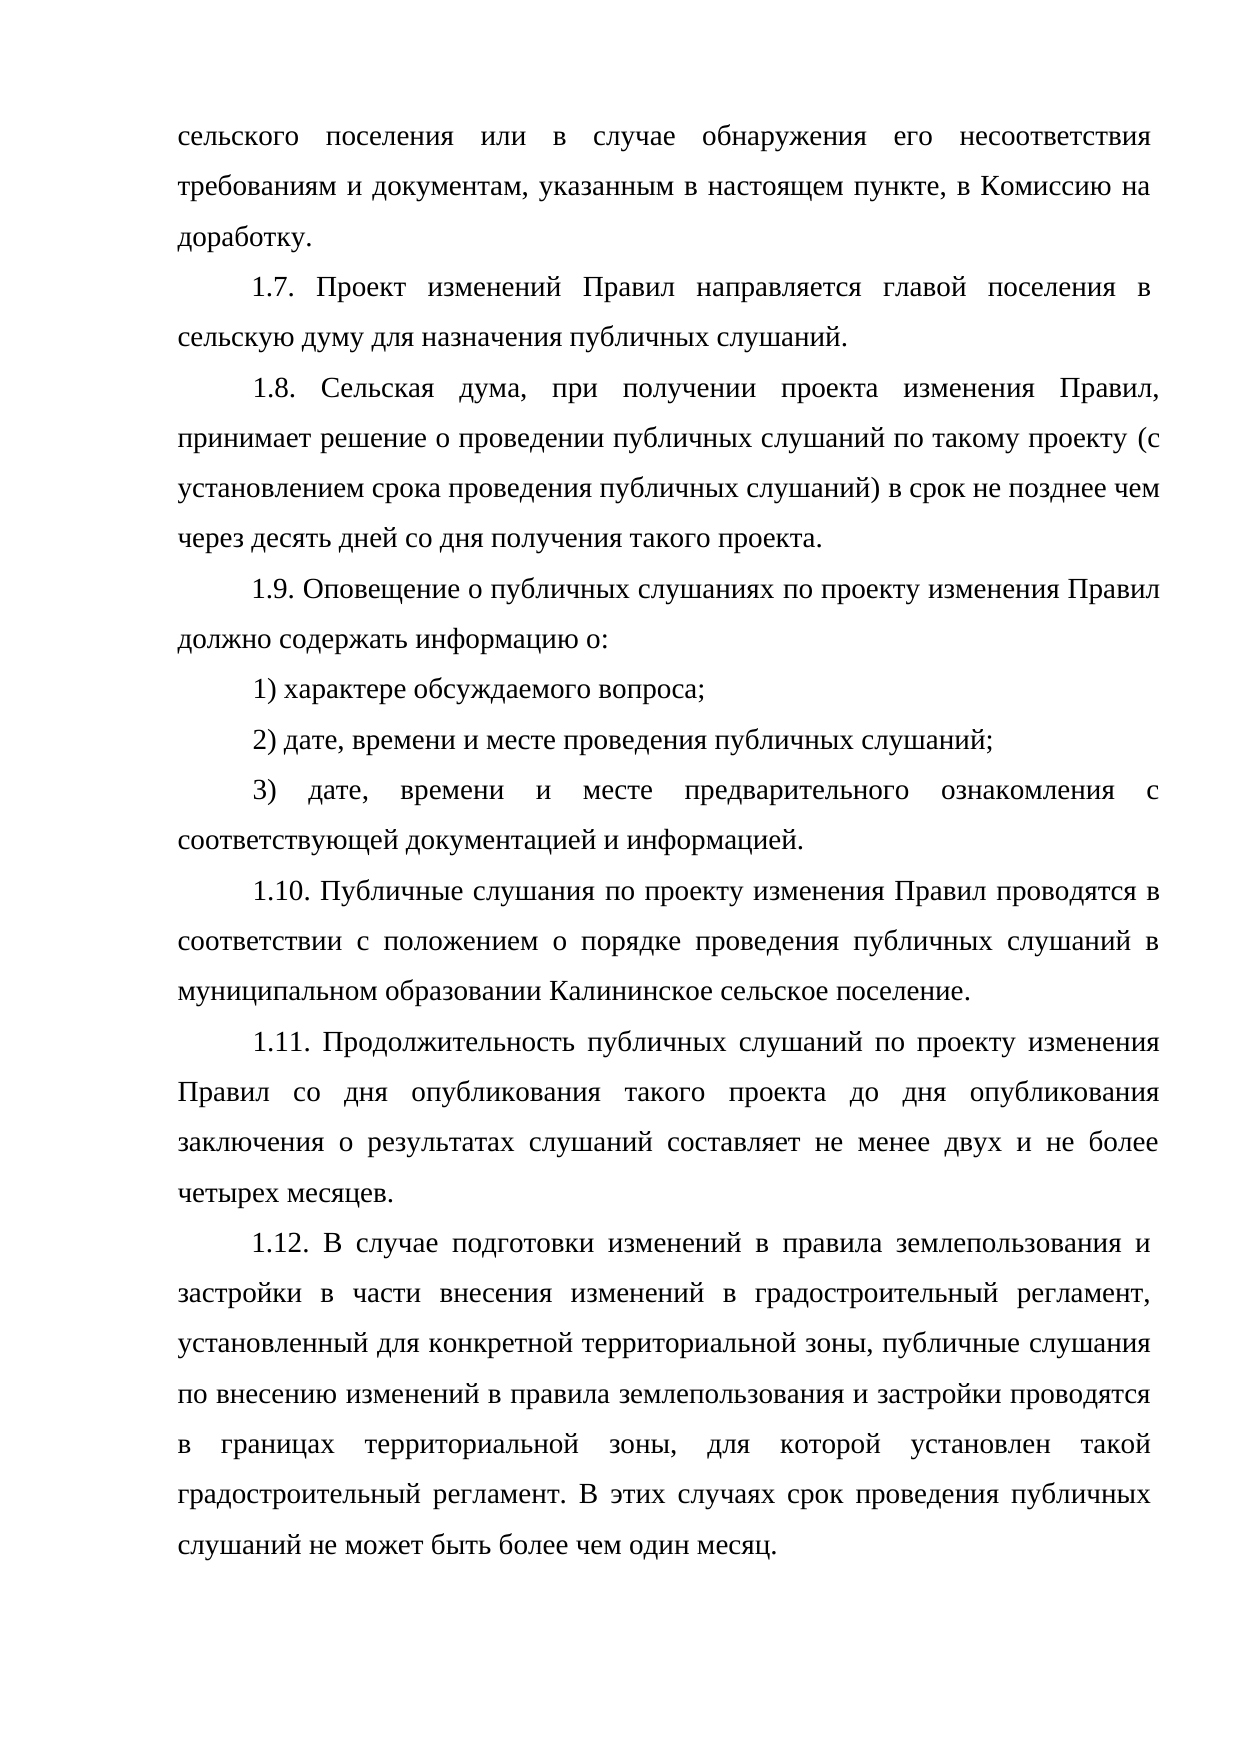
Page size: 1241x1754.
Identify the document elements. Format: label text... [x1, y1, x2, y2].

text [177, 118, 1152, 252]
text 1.12. В случае подготовки изменений в правила землепользования и застройки в части внесения изменений в градостроительный регламент, установленный для конкретной территориальной зоны, публичные слушания по внесению изменений в правила землепользования и застройки проводятся в границах территориальной зоны, для которой установлен такой градостроительный регламент. В этих случаях срок проведения публичных слушаний не может быть более чем один месяц. [177, 1225, 1152, 1560]
text 1.11. Продолжительность публичных слушаний по проекту изменения Правил со дня опубликования такого проекта до дня опубликования заключения о результатах слушаний составляет не менее двух и не более четырех месяцев. [177, 1024, 1160, 1208]
text 1.10. Публичные слушания по проекту изменения Правил проводятся в соответствии с положением о порядке проведения публичных слушаний в муниципальном образовании Калининское сельское поселение. [177, 873, 1160, 1007]
text 3) дате, времени и месте предварительного ознакомления с соответствующей документацией и информацией. [177, 772, 1160, 856]
text 2) дате, времени и месте проведения публичных слушаний; [177, 722, 1160, 755]
text 1.8. Сельская дума, при получении проекта изменения Правил, принимает решение о проведении публичных слушаний по такому проекту (с установлением срока проведения публичных слушаний) в срок не позднее чем через десять дней со дня получения такого проекта. [177, 370, 1160, 554]
text 1.9. Оповещение о публичных слушаниях по проекту изменения Правил должно содержать информацию о: [177, 571, 1160, 655]
text 1.7. Проект изменений Правил направляется главой поселения в сельскую думу для назначения публичных слушаний. [177, 269, 1152, 353]
text 1) характере обсуждаемого вопроса; [177, 672, 1160, 705]
